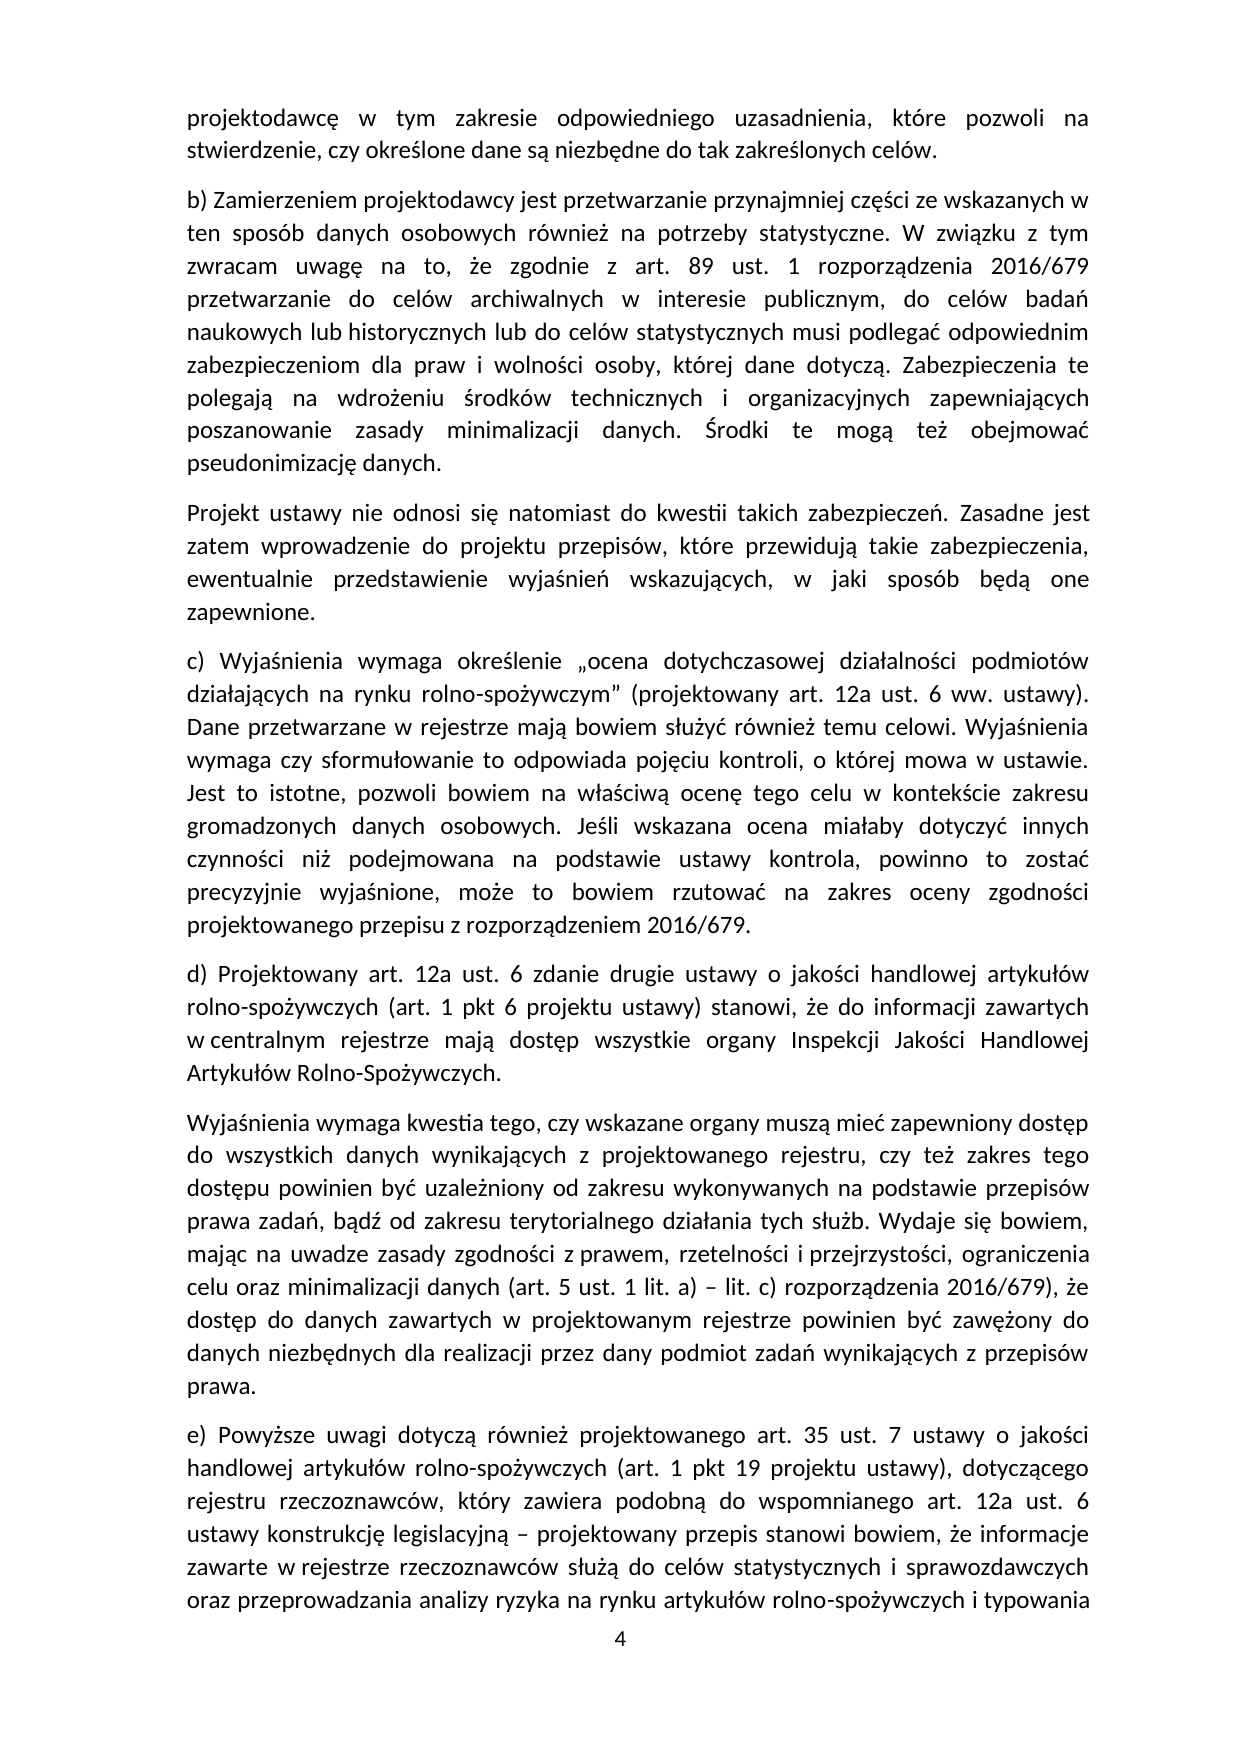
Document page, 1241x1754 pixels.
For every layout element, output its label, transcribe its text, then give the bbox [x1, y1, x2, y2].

text d) Projektowany art. 12a ust. 6 zdanie drugie ustawy o jakości handlowej artykułów rolno-spożywczych (art. 1 pkt 6 projektu ustawy) stanowi, że do informacji zawartych w centralnym rejestrze mają dostęp wszystkie organy Inspekcji Jakości Handlowej Artykułów Rolno-Spożywczych. [187, 958, 1090, 1088]
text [187, 1420, 1090, 1615]
text Wyjaśnienia wymaga kwestia tego, czy wskazane organy muszą mieć zapewniony dostęp do wszystkich danych wynikających z projektowanego rejestru, czy też zakres tego dostępu powinien być uzależniony od zakresu wykonywanych na podstawie przepisów prawa zadań, bądź od zakresu terytorialnego działania tych służb. Wydaje się bowiem, mając na uwadze zasady zgodności z prawem, rzetelności i przejrzystości, ograniczenia celu oraz minimalizacji danych (art. 5 ust. 1 lit. a) – lit. c) rozporządzenia 2016/679), że dostęp do danych zawartych w projektowanym rejestrze powinien być zawężony do danych niezbędnych dla realizacji przez dany podmiot zadań wynikających z przepisów prawa. [187, 1107, 1090, 1401]
text c) Wyjaśnienia wymaga określenie „ocena dotychczasowej działalności podmiotów działających na rynku rolno-spożywczym” (projektowany art. 12a ust. 6 ww. ustawy). Dane przetwarzane w rejestrze mają bowiem służyć również temu celowi. Wyjaśnienia wymaga czy sformułowanie to odpowiada pojęciu kontroli, o której mowa w ustawie. Jest to istotne, pozwoli bowiem na właściwą ocenę tego celu w kontekście zakresu gromadzonych danych osobowych. Jeśli wskazana ocena miałaby dotyczyć innych czynności niż podejmowana na podstawie ustawy kontrola, powinno to zostać precyzyjnie wyjaśnione, może to bowiem rzutować na zakres oceny zgodności projektowanego przepisu z rozporządzeniem 2016/679. [187, 646, 1090, 939]
text Projekt ustawy nie odnosi się natomiast do kwestii takich zabezpieczeń. Zasadne jest zatem wprowadzenie do projektu przepisów, które przewidują takie zabezpieczenia, ewentualnie przedstawienie wyjaśnień wskazujących, w jaki sposób będą one zapewnione. [187, 497, 1090, 626]
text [187, 102, 1090, 165]
text b) Zamierzeniem projektodawcy jest przetwarzanie przynajmniej części ze wskazanych w ten sposób danych osobowych również na potrzeby statystyczne. W związku z tym zwracam uwagę na to, że zgodnie z art. 89 ust. 1 rozporządzenia 2016/679 przetwarzanie do celów archiwalnych w interesie publicznym, do celów badań naukowych lub historycznych lub do celów statystycznych musi podlegać odpowiednim zabezpieczeniom dla praw i wolności osoby, której dane dotyczą. Zabezpieczenia te polegają na wdrożeniu środków technicznych i organizacyjnych zapewniających poszanowanie zasady minimalizacji danych. Środki te mogą też obejmować pseudonimizację danych. [187, 184, 1090, 478]
